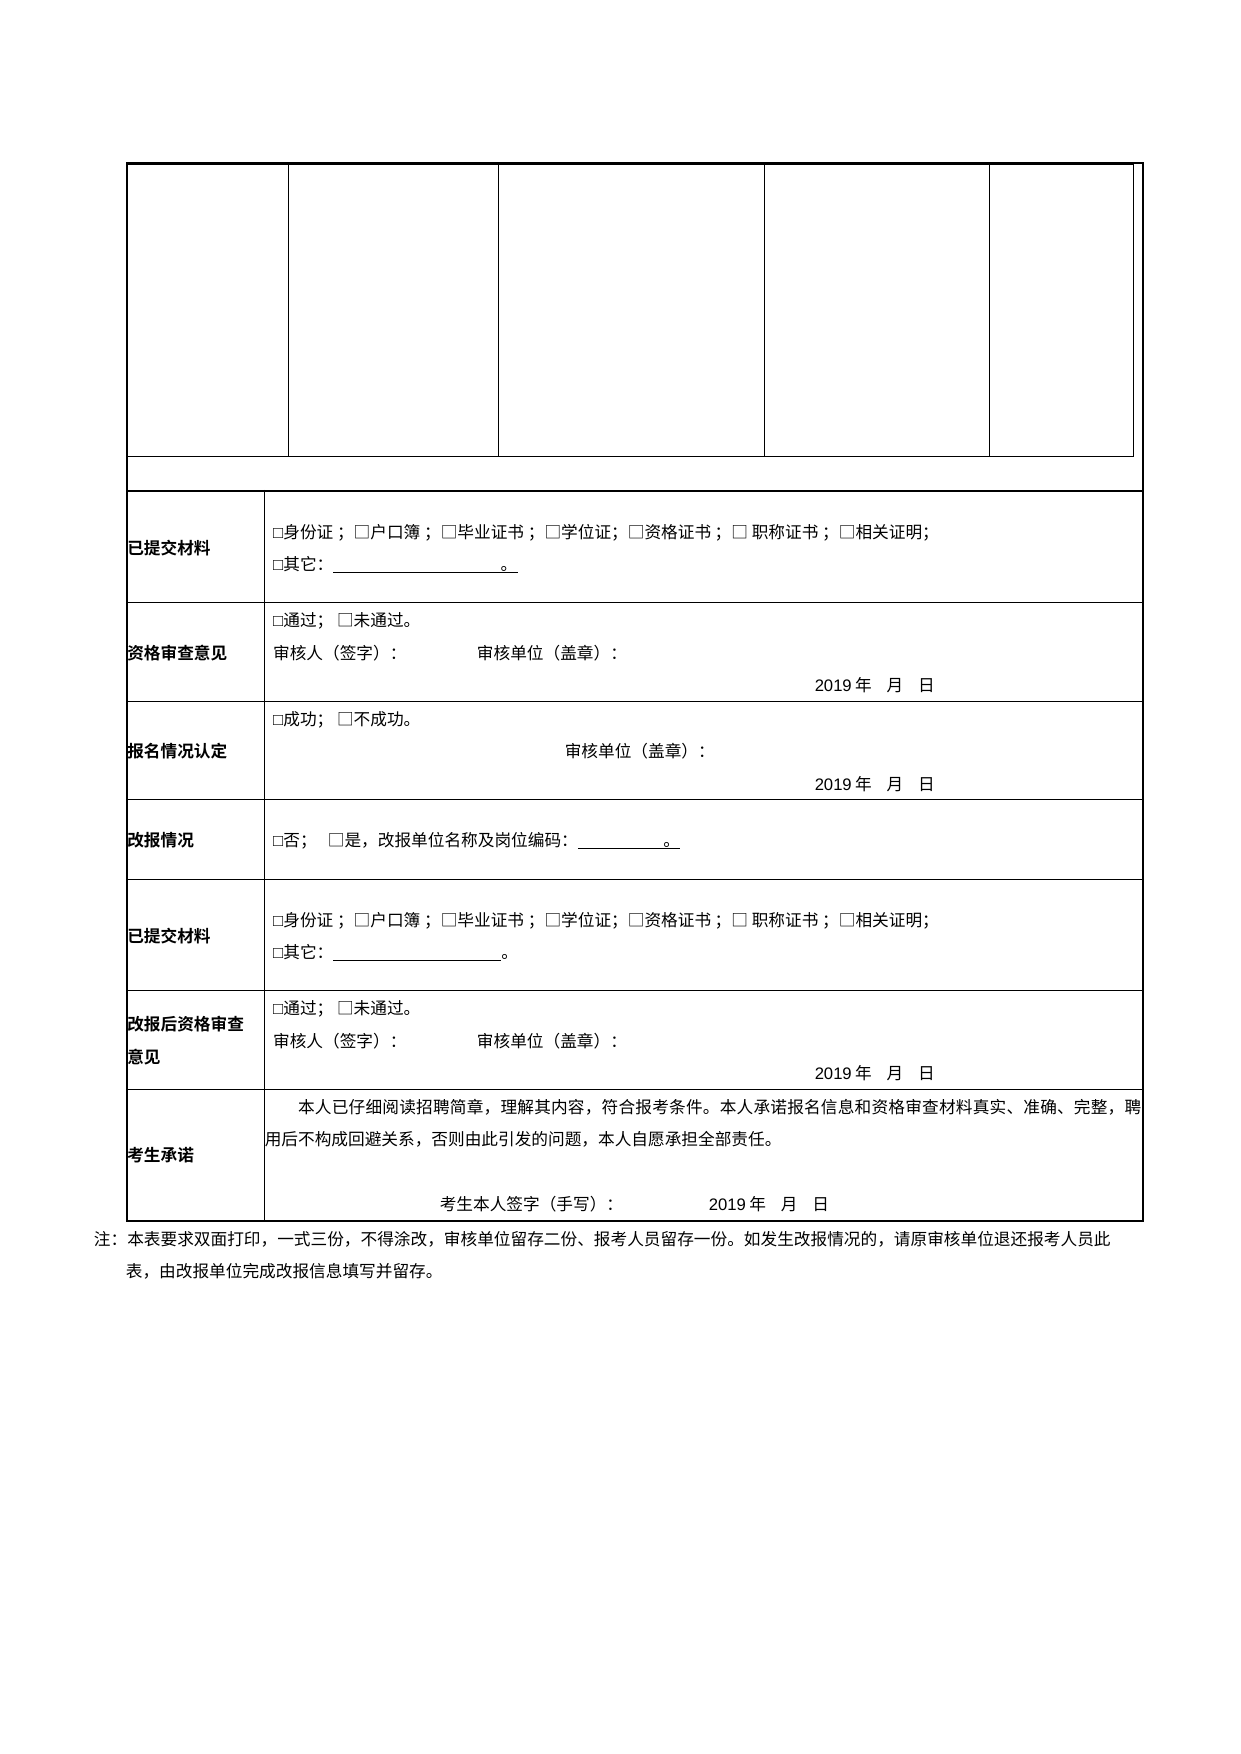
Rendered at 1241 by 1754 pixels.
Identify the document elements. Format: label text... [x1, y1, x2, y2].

table_cell 报名情况认定 [128, 702, 264, 799]
table_cell □成功； □不成功。 审核单位（盖章）： 2019年 月 日 [265, 702, 1142, 799]
table_cell □身份证 ；□户口簿 ；□毕业证书 ；□学位证；□资格证书 ；□ 职称证书 ；□相关证明； □其它： 。 [265, 880, 1142, 990]
table_cell [128, 164, 1142, 490]
table_cell 考生承诺 [128, 1090, 264, 1219]
table_cell 已提交材料 [128, 492, 264, 602]
text 表，由改报单位完成改报信息填写并留存。 [126, 1254, 1211, 1287]
table_cell 改报后资格审查 意见 [128, 991, 264, 1088]
table_cell 已提交材料 [128, 880, 264, 990]
table_cell 改报情况 [128, 800, 264, 879]
text 注：本表要求双面打印，一式三份，不得涂改，审核单位留存二份、报考人员留存一份。如发生改报情况的，请原审核单位退还报考人员此 [59, 1222, 1211, 1254]
table_cell □身份证 ；□户口簿 ；□毕业证书 ；□学位证；□资格证书 ；□ 职称证书 ；□相关证明； □其它： 。 [265, 492, 1142, 602]
table_cell 资格审查意见 [128, 603, 264, 701]
table_cell □通过； □未通过。 审核人（签字）： 审核单位（盖章）： 2019年 月 日 [265, 603, 1142, 701]
table_cell □否； □是，改报单位名称及岗位编码： 。 [265, 800, 1142, 879]
table_cell 本人已仔细阅读招聘简章，理解其内容，符合报考条件。本人承诺报名信息和资格审查材料真实、准确、完整，聘用后不构成回避关系，否则由此引发的问题，本人自愿承担全部责任。 考生本人签字（手写）： 2019年 月 日 [265, 1090, 1142, 1219]
table_cell □通过； □未通过。 审核人（签字）： 审核单位（盖章）： 2019年 月 日 [265, 991, 1142, 1088]
